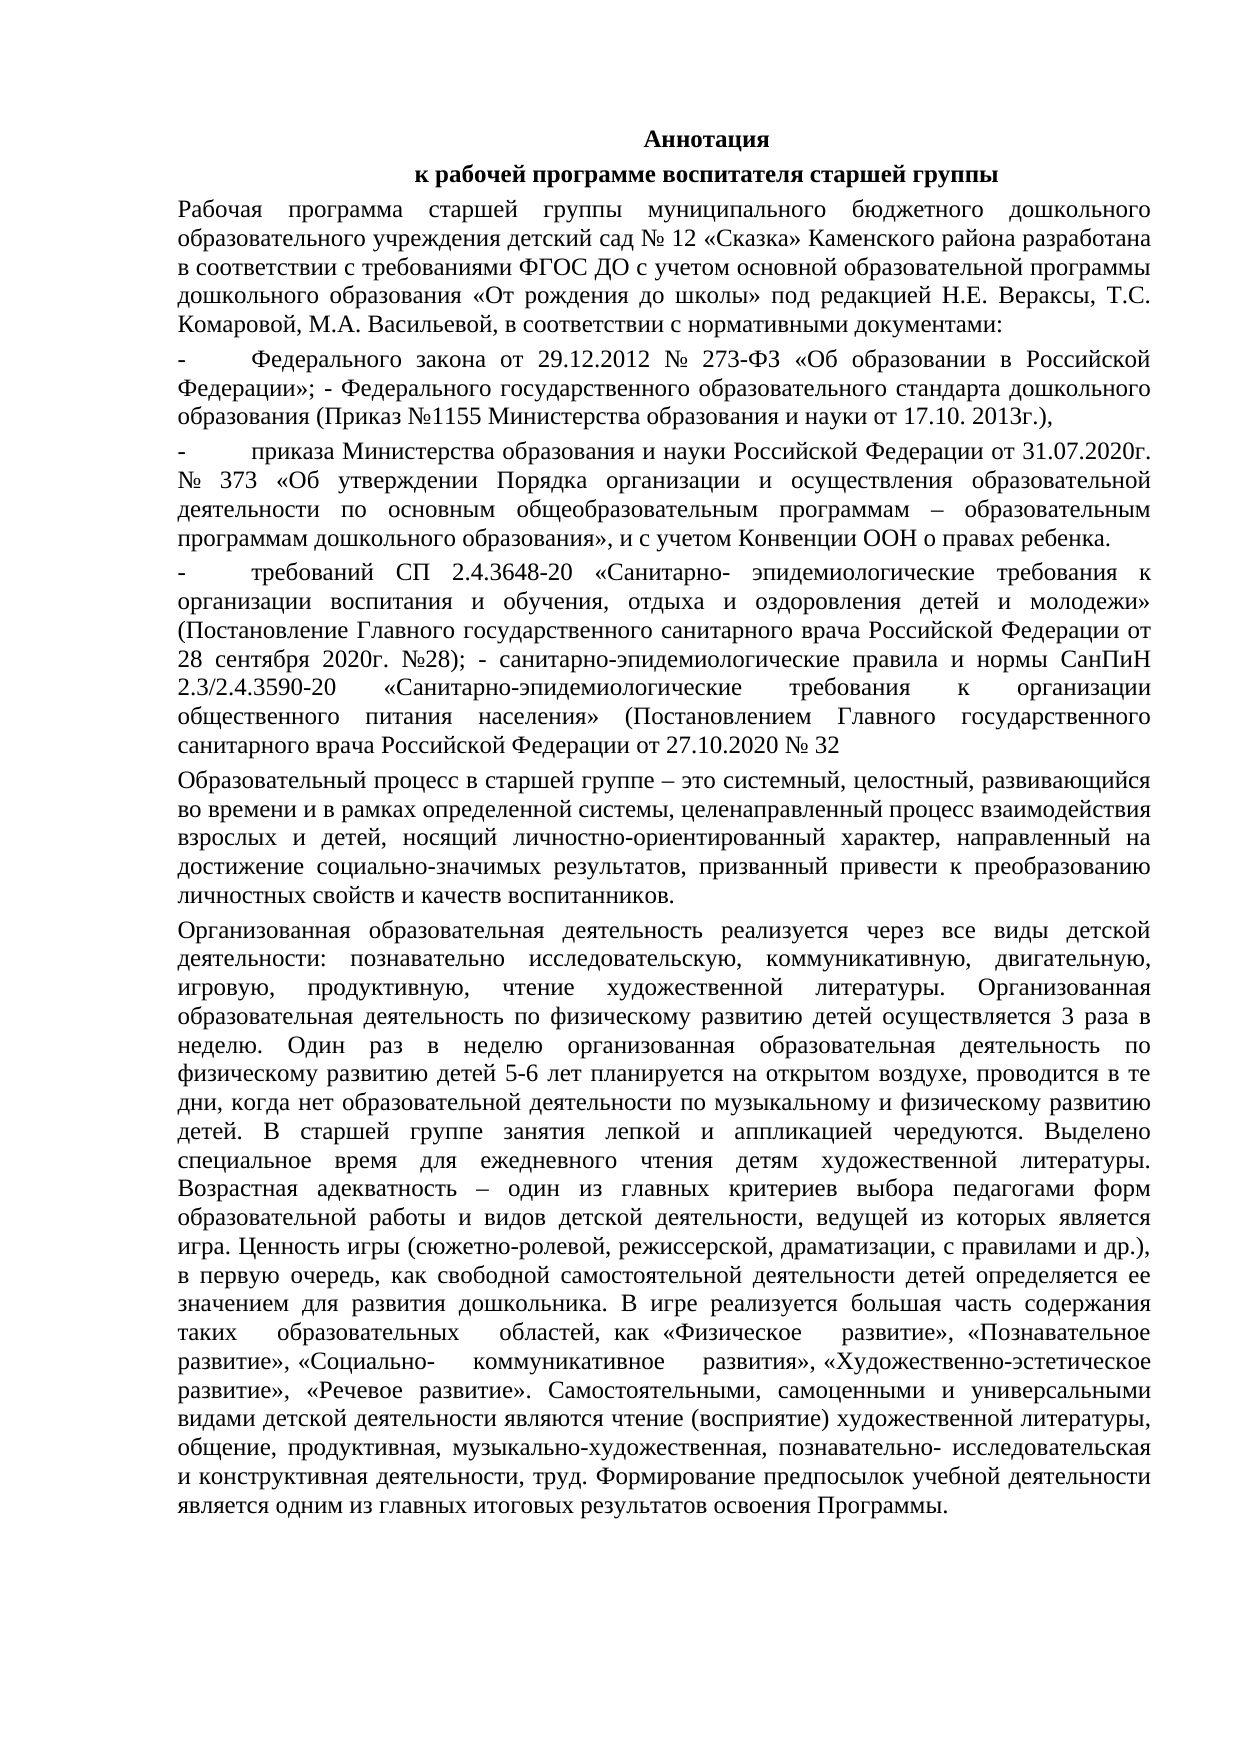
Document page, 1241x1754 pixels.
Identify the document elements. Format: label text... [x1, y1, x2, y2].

text Образовательный процесс в старшей группе – это системный, целостный, развивающийся во времени и в рамках определенной системы, целенаправленный процесс взаимодействия взрослых и детей, носящий личностно-ориентированный характер, направленный на достижение социально-значимых результатов, призванный привести к преобразованию личностных свойств и качеств воспитанников. [177, 765, 1152, 909]
text - приказа Министерства образования и науки Российской Федерации от 31.07.2020г. № 373 «Об утверждении Порядка организации и осуществления образовательной деятельности по основным общеобразовательным программам – образовательным программам дошкольного образования», и с учетом Конвенции ООН о правах ребенка. [177, 436, 1152, 551]
text - требований СП 2.4.3648-20 «Санитарно- эпидемиологические требования к организации воспитания и обучения, отдыха и оздоровления детей и молодежи» (Постановление Главного государственного санитарного врача Российской Федерации от 28 сентября 2020г. №28); - санитарно-эпидемиологические правила и нормы СанПиН 2.3/2.4.3590-20 «Санитарно-эпидемиологические требования к организации общественного питания населения» (Постановлением Главного государственного санитарного врача Российской Федерации от 27.10.2020 № 32 [177, 557, 1152, 759]
text Организованная образовательная деятельность реализуется через все виды детской деятельности: познавательно исследовательскую, коммуникативную, двигательную, игровую, продуктивную, чтение художественной литературы. Организованная образовательная деятельность по физическому развитию детей осуществляется 3 раза в неделю. Один раз в неделю организованная образовательная деятельность по физическому развитию детей 5-6 лет планируется на открытом воздухе, проводится в те дни, когда нет образовательной деятельности по музыкальному и физическому развитию детей. В старшей группе занятия лепкой и аппликацией чередуются. Выделено специальное время для ежедневного чтения детям художественной литературы. Возрастная адекватность – один из главных критериев выбора педагогами форм образовательной работы и видов детской деятельности, ведущей из которых является игра. Ценность игры (сюжетно-ролевой, режиссерской, драматизации, с правилами и др.), в первую очередь, как свободной самостоятельной деятельности детей определяется ее значением для развития дошкольника. В игре реализуется большая часть содержания таких образовательных областей, как «Физическое развитие», «Познавательное развитие», «Социально- коммуникативное развития», «Художественно-эстетическое развитие», «Речевое развитие». Самостоятельными, самоценными и универсальными видами детской деятельности являются чтение (восприятие) художественной литературы, общение, продуктивная, музыкально-художественная, познавательно- исследовательская и конструктивная деятельности, труд. Формирование предпосылок учебной деятельности является одним из главных итоговых результатов освоения Программы. [177, 915, 1152, 1518]
text Аннотация [302, 124, 1111, 153]
text Рабочая программа старшей группы муниципального бюджетного дошкольного образовательного учреждения детский сад № 12 «Сказка» Каменского района разработана в соответствии с требованиями ФГОС ДО с учетом основной образовательной программы дошкольного образования «От рождения до школы» под редакцией Н.Е. Вераксы, Т.С. Комаровой, М.А. Васильевой, в соответствии с нормативными документами: [177, 194, 1152, 338]
text - Федерального закона от 29.12.2012 № 273-ФЗ «Об образовании в Российской Федерации»; - Федерального государственного образовательного стандарта дошкольного образования (Приказ №1155 Министерства образования и науки от 17.10. 2013г.), [177, 344, 1152, 430]
text к рабочей программе воспитателя старшей группы [302, 159, 1111, 188]
